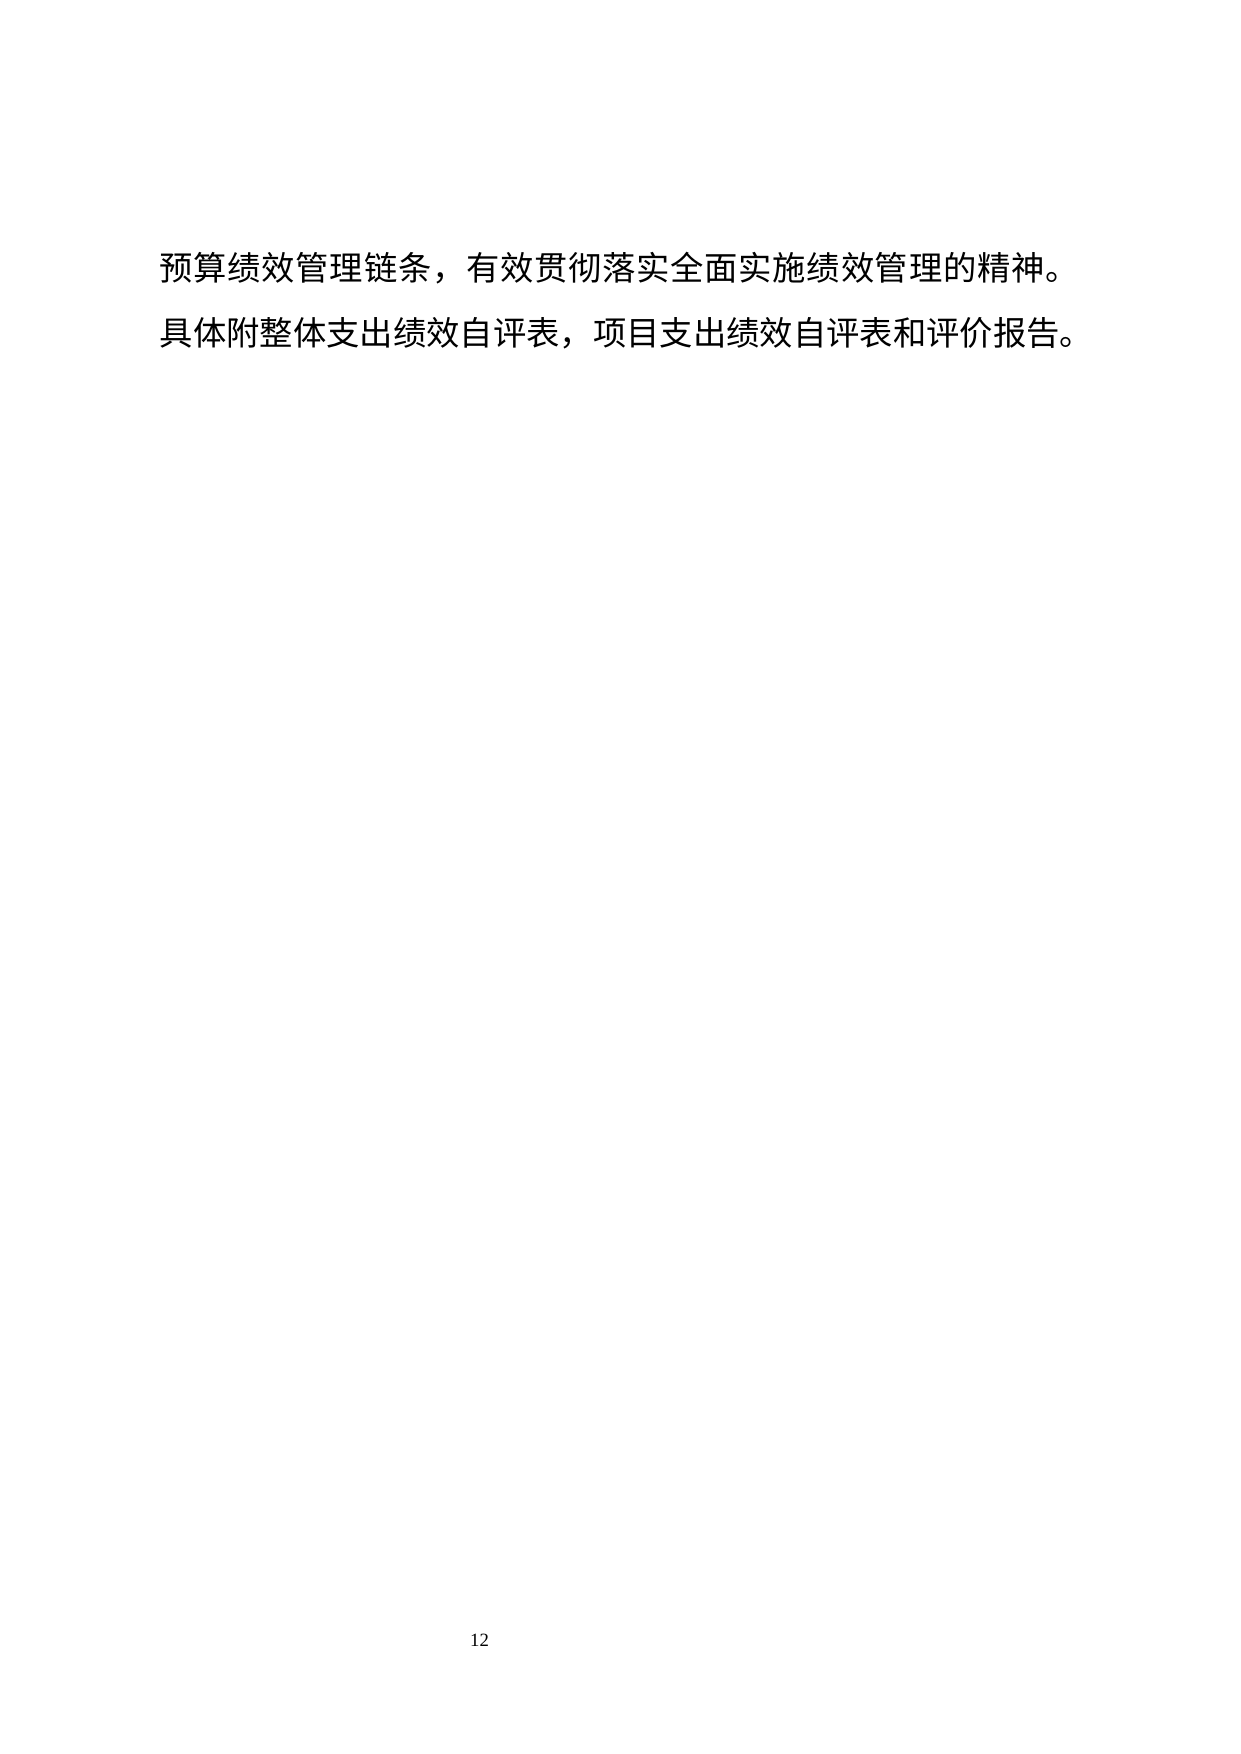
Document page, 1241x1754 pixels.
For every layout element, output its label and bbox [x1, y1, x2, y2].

text [159, 233, 1081, 363]
